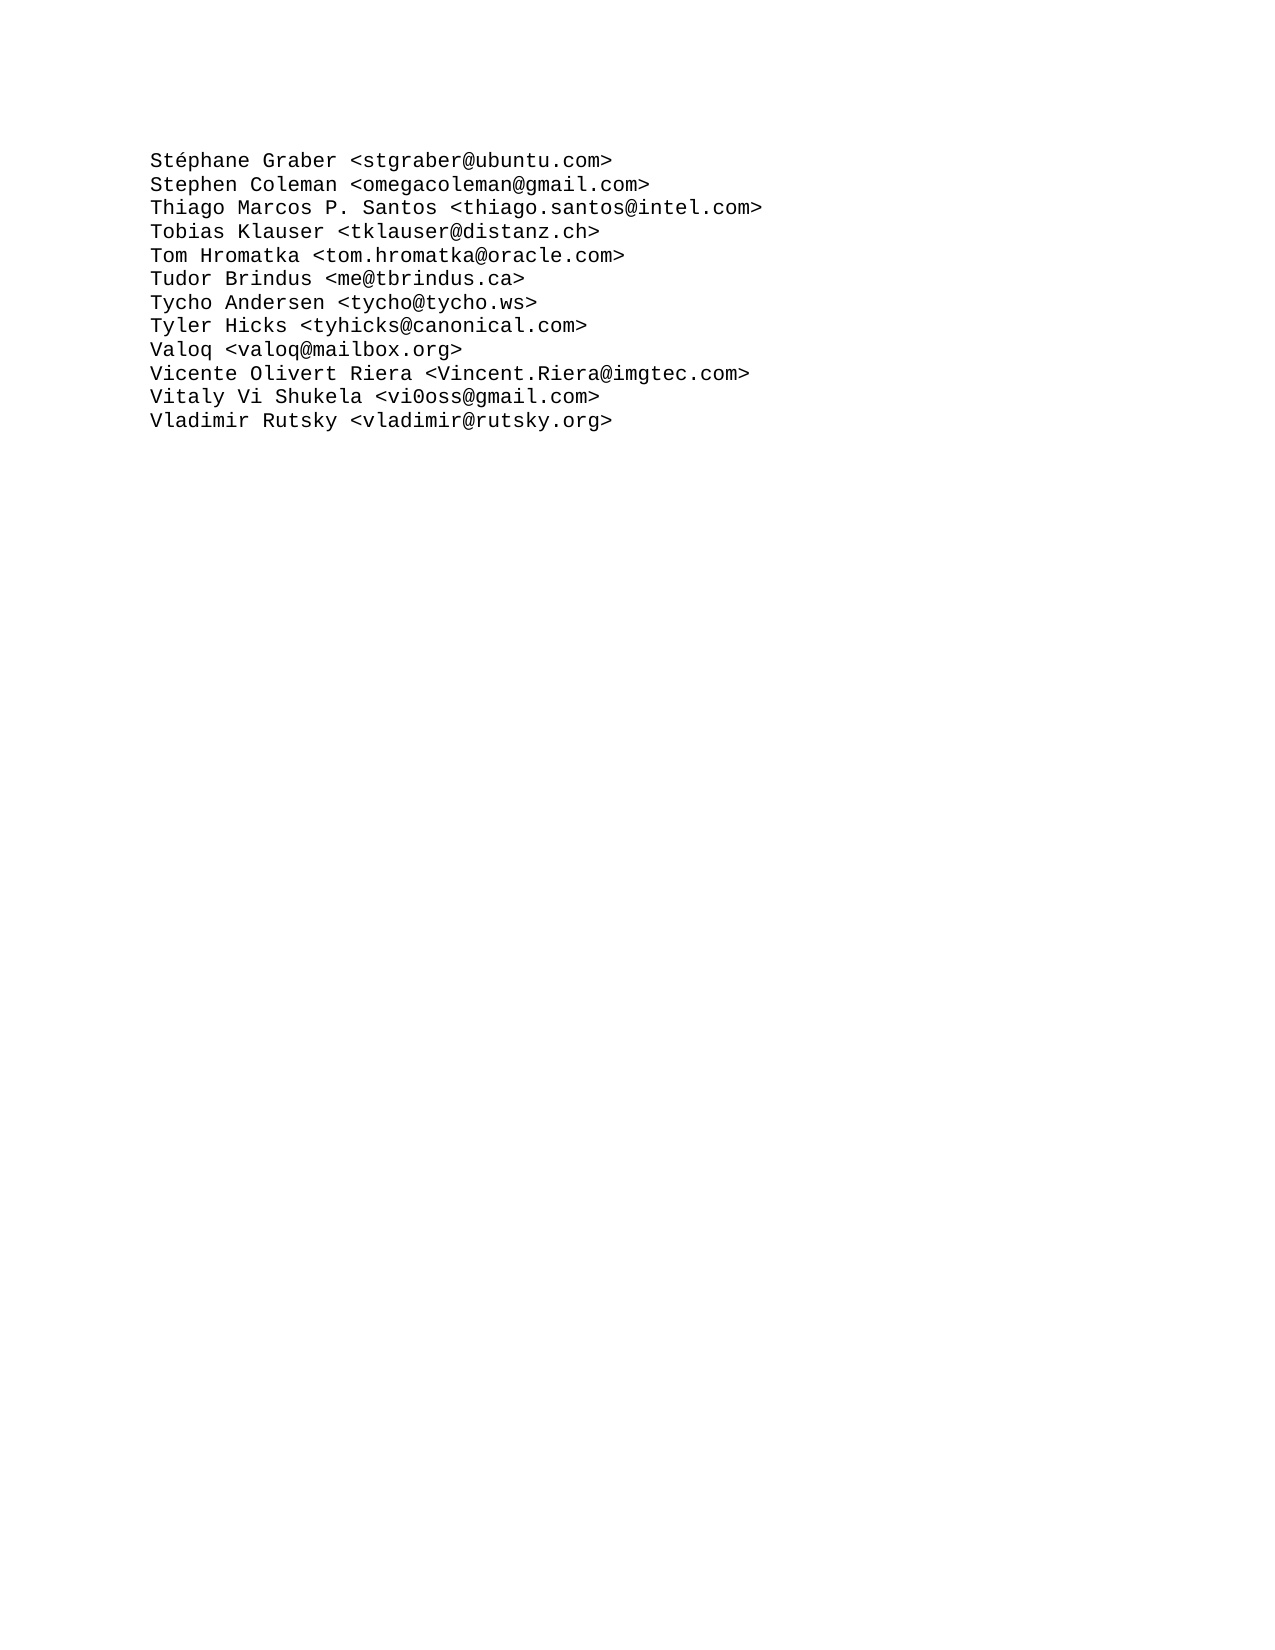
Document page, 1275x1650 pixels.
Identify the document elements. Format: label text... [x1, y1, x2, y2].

text Vitaly Vi Shukela <vi0oss@gmail.com> [150, 386, 1125, 410]
text Tycho Andersen <tycho@tycho.ws> [150, 292, 1125, 316]
text Vicente Olivert Riera <Vincent.Riera@imgtec.com> [150, 363, 1125, 386]
text Tyler Hicks <tyhicks@canonical.com> [150, 316, 1125, 339]
text Thiago Marcos P. Santos <thiago.santos@intel.com> [150, 197, 1125, 221]
text Vladimir Rutsky <vladimir@rutsky.org> [150, 410, 1125, 434]
text Stéphane Graber <stgraber@ubuntu.com> [150, 150, 1125, 174]
text Tobias Klauser <tklauser@distanz.ch> [150, 221, 1125, 244]
text Tom Hromatka <tom.hromatka@oracle.com> [150, 244, 1125, 268]
text Tudor Brindus <me@tbrindus.ca> [150, 268, 1125, 292]
text Stephen Coleman <omegacoleman@gmail.com> [150, 174, 1125, 197]
text Valoq <valoq@mailbox.org> [150, 339, 1125, 363]
